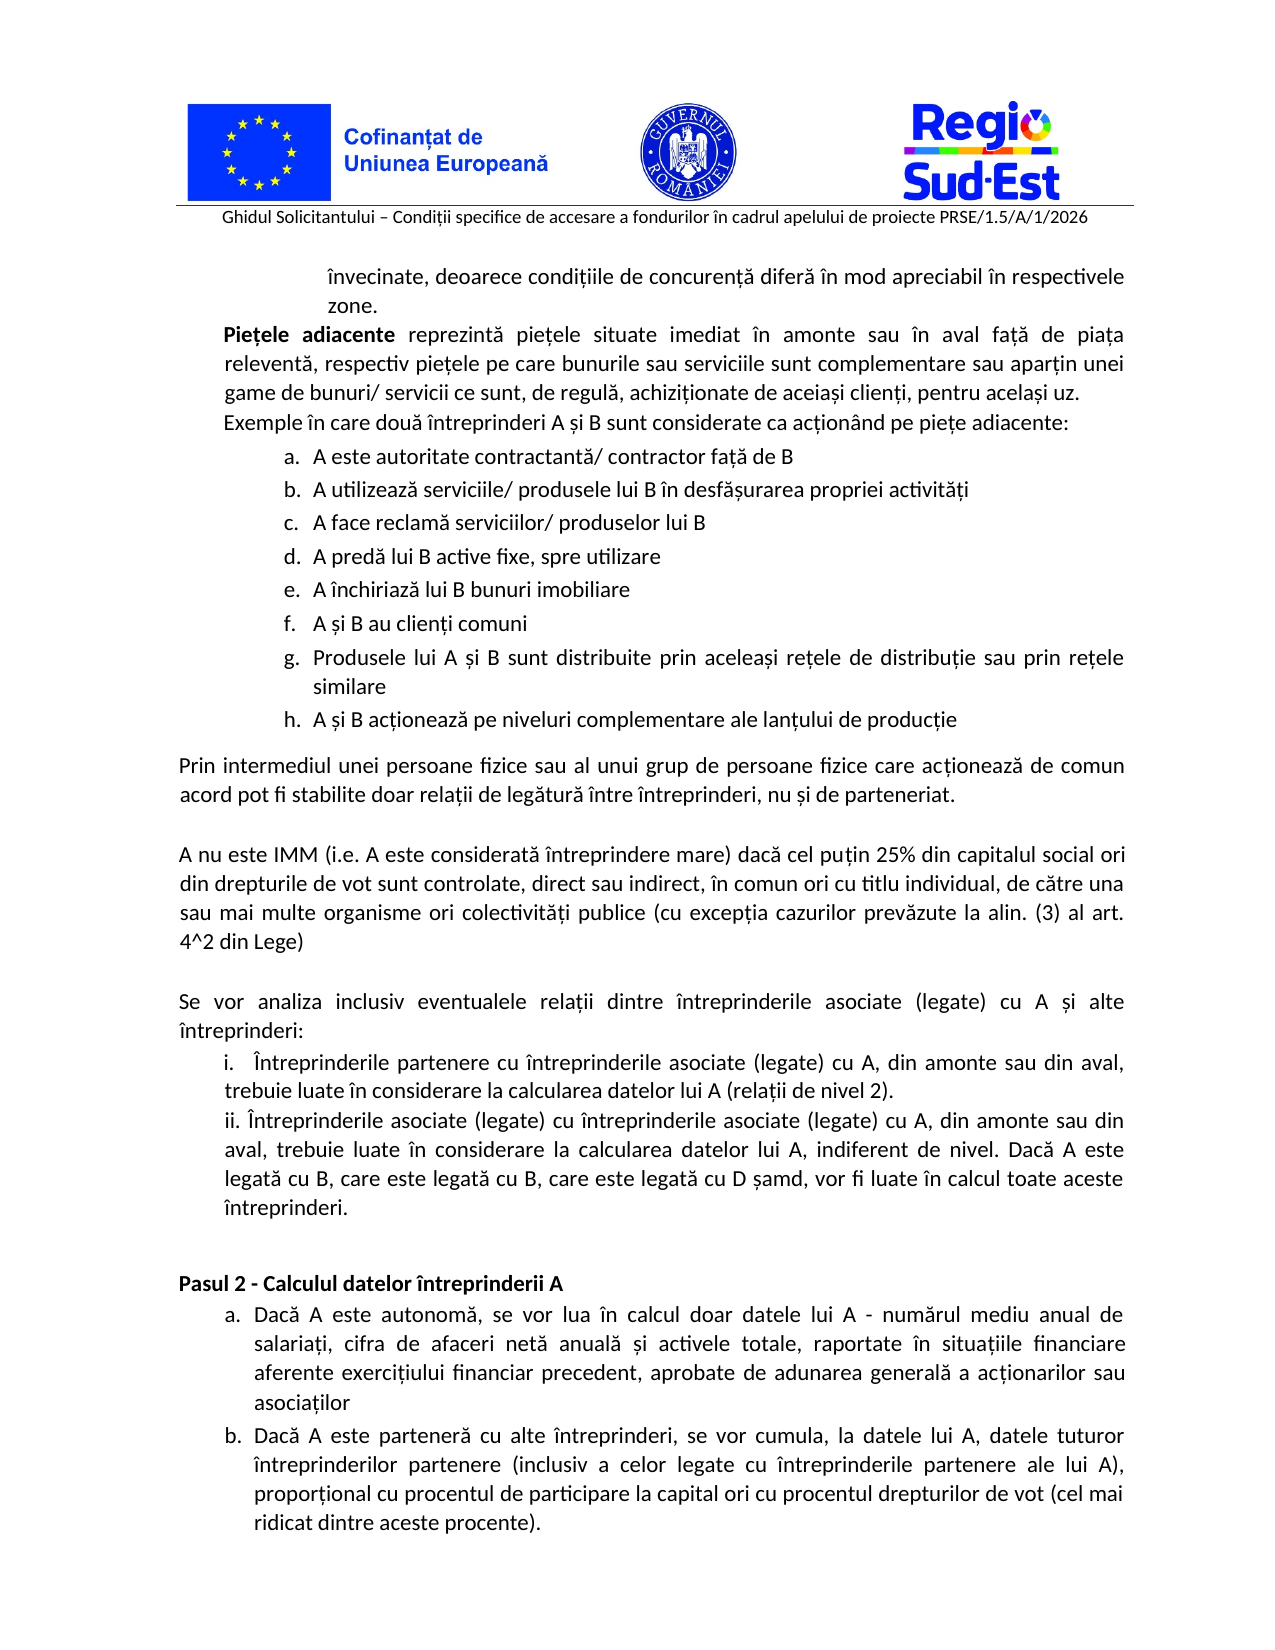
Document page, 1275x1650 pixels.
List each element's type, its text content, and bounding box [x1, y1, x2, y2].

text Se vor analiza inclusiv eventualele relații dintre întreprinderile asociate (legate) cu A și alte întreprinderi: [178, 987, 1126, 1044]
picture [187, 101, 1060, 202]
list A și B au clienți comuni [283, 609, 1126, 637]
subtitle Pasul 2 - Calculul datelor întreprinderii A [178, 1269, 1126, 1297]
list A utilizează serviciile/ produsele lui B în desfășurarea propriei activități [283, 475, 1126, 503]
list A este autoritate contractantă/ contractor față de B [283, 442, 1126, 470]
list A face reclamă serviciilor/ produselor lui B [283, 508, 1126, 537]
list Dacă A este parteneră cu alte întreprinderi, se vor cumula, la datele lui A, datele tuturor întreprinderilor partenere (inclusiv a celor legate cu întreprinderile partenere ale lui A), proporţional cu procentul de participare la capital ori cu procentul drepturilor de vot (cel mai ridicat dintre aceste procente). [224, 1421, 1126, 1536]
text A nu este IMM (i.e. A este considerată întreprindere mare) dacă cel puţin 25% din capitalul social ori din drepturile de vot sunt controlate, direct sau indirect, în comun ori cu titlu individual, de către una sau mai multe organisme ori colectivităţi publice (cu excepţia cazurilor prevăzute la alin. (3) al art. 4^2 din Lege) [178, 840, 1126, 955]
list A predă lui B active fixe, spre utilizare [283, 542, 1126, 570]
list A și B acționează pe niveluri complementare ale lanțului de producție [283, 705, 1126, 733]
text Prin intermediul unei persoane fizice sau al unui grup de persoane fizice care acţionează de comun acord pot fi stabilite doar relații de legătură între întreprinderi, nu și de parteneriat. [178, 751, 1126, 808]
list Produsele lui A și B sunt distribuite prin aceleași rețele de distribuție sau prin rețele similare [283, 643, 1126, 700]
list Întreprinderile partenere cu întreprinderile asociate (legate) cu A, din amonte sau din aval, trebuie luate în considerare la calcularea datelor lui A (relații de nivel 2). [223, 1048, 1126, 1105]
list ii. Întreprinderile asociate (legate) cu întreprinderile asociate (legate) cu A, din amonte sau din aval, trebuie luate în considerare la calcularea datelor lui A, indiferent de nivel. Dacă A este legată cu B, care este legată cu B, care este legată cu D șamd, vor fi luate în calcul toate aceste întreprinderi. [224, 1106, 1126, 1221]
list Dacă A este autonomă, se vor lua în calcul doar datele lui A - numărul mediu anual de salariaţi, cifra de afaceri netă anuală şi activele totale, raportate în situaţiile financiare aferente exerciţiului financiar precedent, aprobate de adunarea generală a acţionarilor sau asociaţilor [224, 1300, 1126, 1416]
text Exemple în care două întreprinderi A și B sunt considerate ca acționând pe piețe adiacente: [223, 408, 1126, 436]
list A închiriază lui B bunuri imobiliare [283, 575, 1126, 603]
text Piețele adiacente reprezintă piețele situate imediat în amonte sau în aval față de piața releventă, respectiv piețele pe care bunurile sau serviciile sunt complementare sau aparțin unei game de bunuri/ servicii ce sunt, de regulă, achiziționate de aceiași clienți, pentru același uz. [223, 320, 1126, 407]
